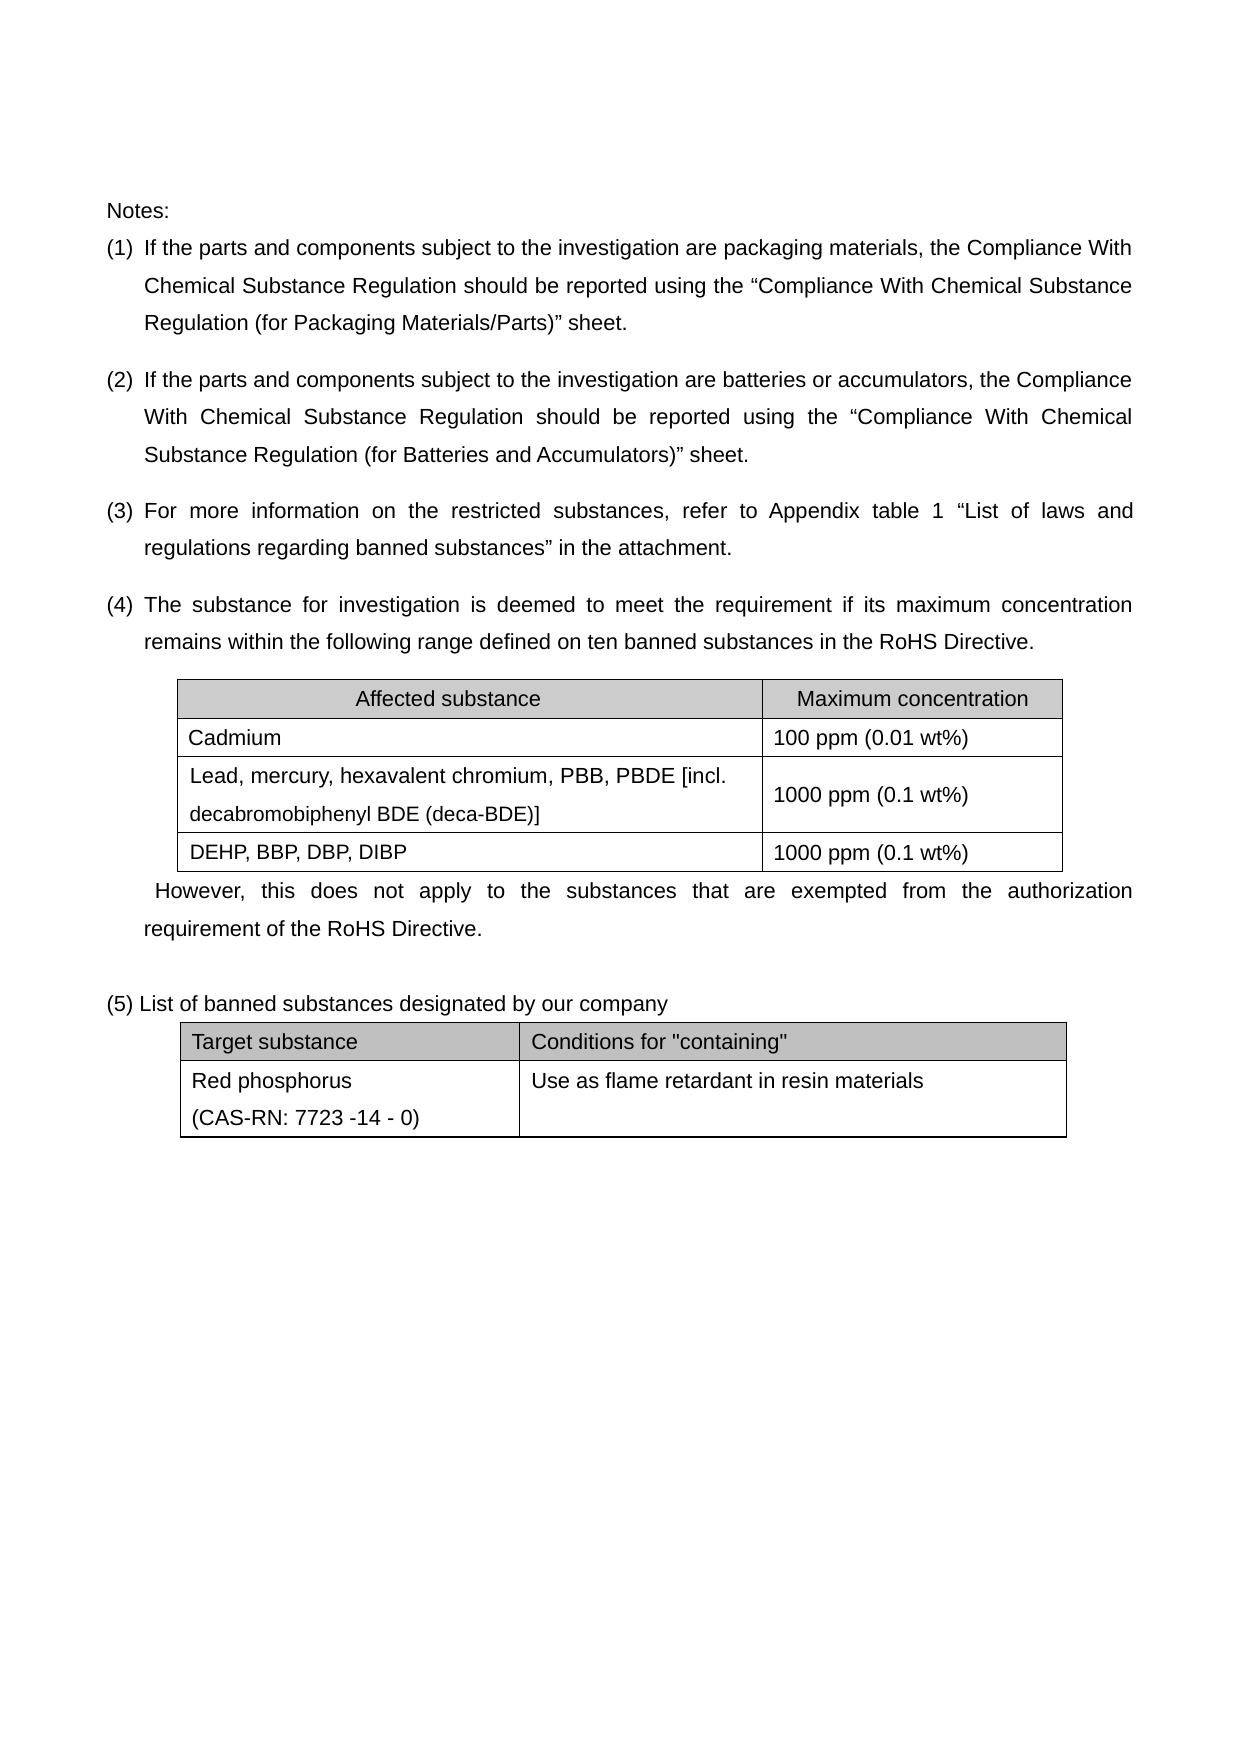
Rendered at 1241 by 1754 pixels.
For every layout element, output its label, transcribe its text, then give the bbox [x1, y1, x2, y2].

list If the parts and components subject to the investigation are batteries or accumulators, the Compliance With Chemical Substance Regulation should be reported using the “Compliance With Chemical Substance Regulation (for Batteries and Accumulators)” sheet. [106, 360, 1134, 473]
table_header Conditions for "containing" [520, 1023, 1066, 1060]
table_header Affected substance [178, 680, 762, 718]
table_cell Cadmium [178, 719, 762, 756]
table_cell 1000 ppm (0.1 wt%) [763, 833, 1062, 871]
table_header Target substance [181, 1023, 519, 1060]
table_cell Red phosphorus (CAS-RN: 7723 -14 - 0) [181, 1061, 519, 1136]
text (5) List of banned substances designated by our company [106, 984, 1134, 1022]
table_header Maximum concentration [763, 680, 1062, 718]
table_cell 1000 ppm (0.1 wt%) [763, 757, 1062, 832]
text Notes: [106, 192, 1134, 229]
list The substance for investigation is deemed to meet the requirement if its maximum concentration remains within the following range defined on ten banned substances in the RoHS Directive. [106, 585, 1134, 660]
text However, this does not apply to the substances that are exempted from the authorization requirement of the RoHS Directive. [143, 872, 1134, 947]
list If the parts and components subject to the investigation are packaging materials, the Compliance With Chemical Substance Regulation should be reported using the “Compliance With Chemical Substance Regulation (for Packaging Materials/Parts)” sheet. [106, 229, 1134, 342]
table_cell Lead, mercury, hexavalent chromium, PBB, PBDE [incl. decabromobiphenyl BDE (deca-BDE)] [178, 757, 762, 832]
table_cell Use as flame retardant in resin materials [520, 1061, 1066, 1136]
list For more information on the restricted substances, refer to Appendix table 1 “List of laws and regulations regarding banned substances” in the attachment. [106, 492, 1134, 567]
table_cell 100 ppm (0.01 wt%) [763, 719, 1062, 756]
table_cell DEHP, BBP, DBP, DIBP [178, 833, 762, 871]
